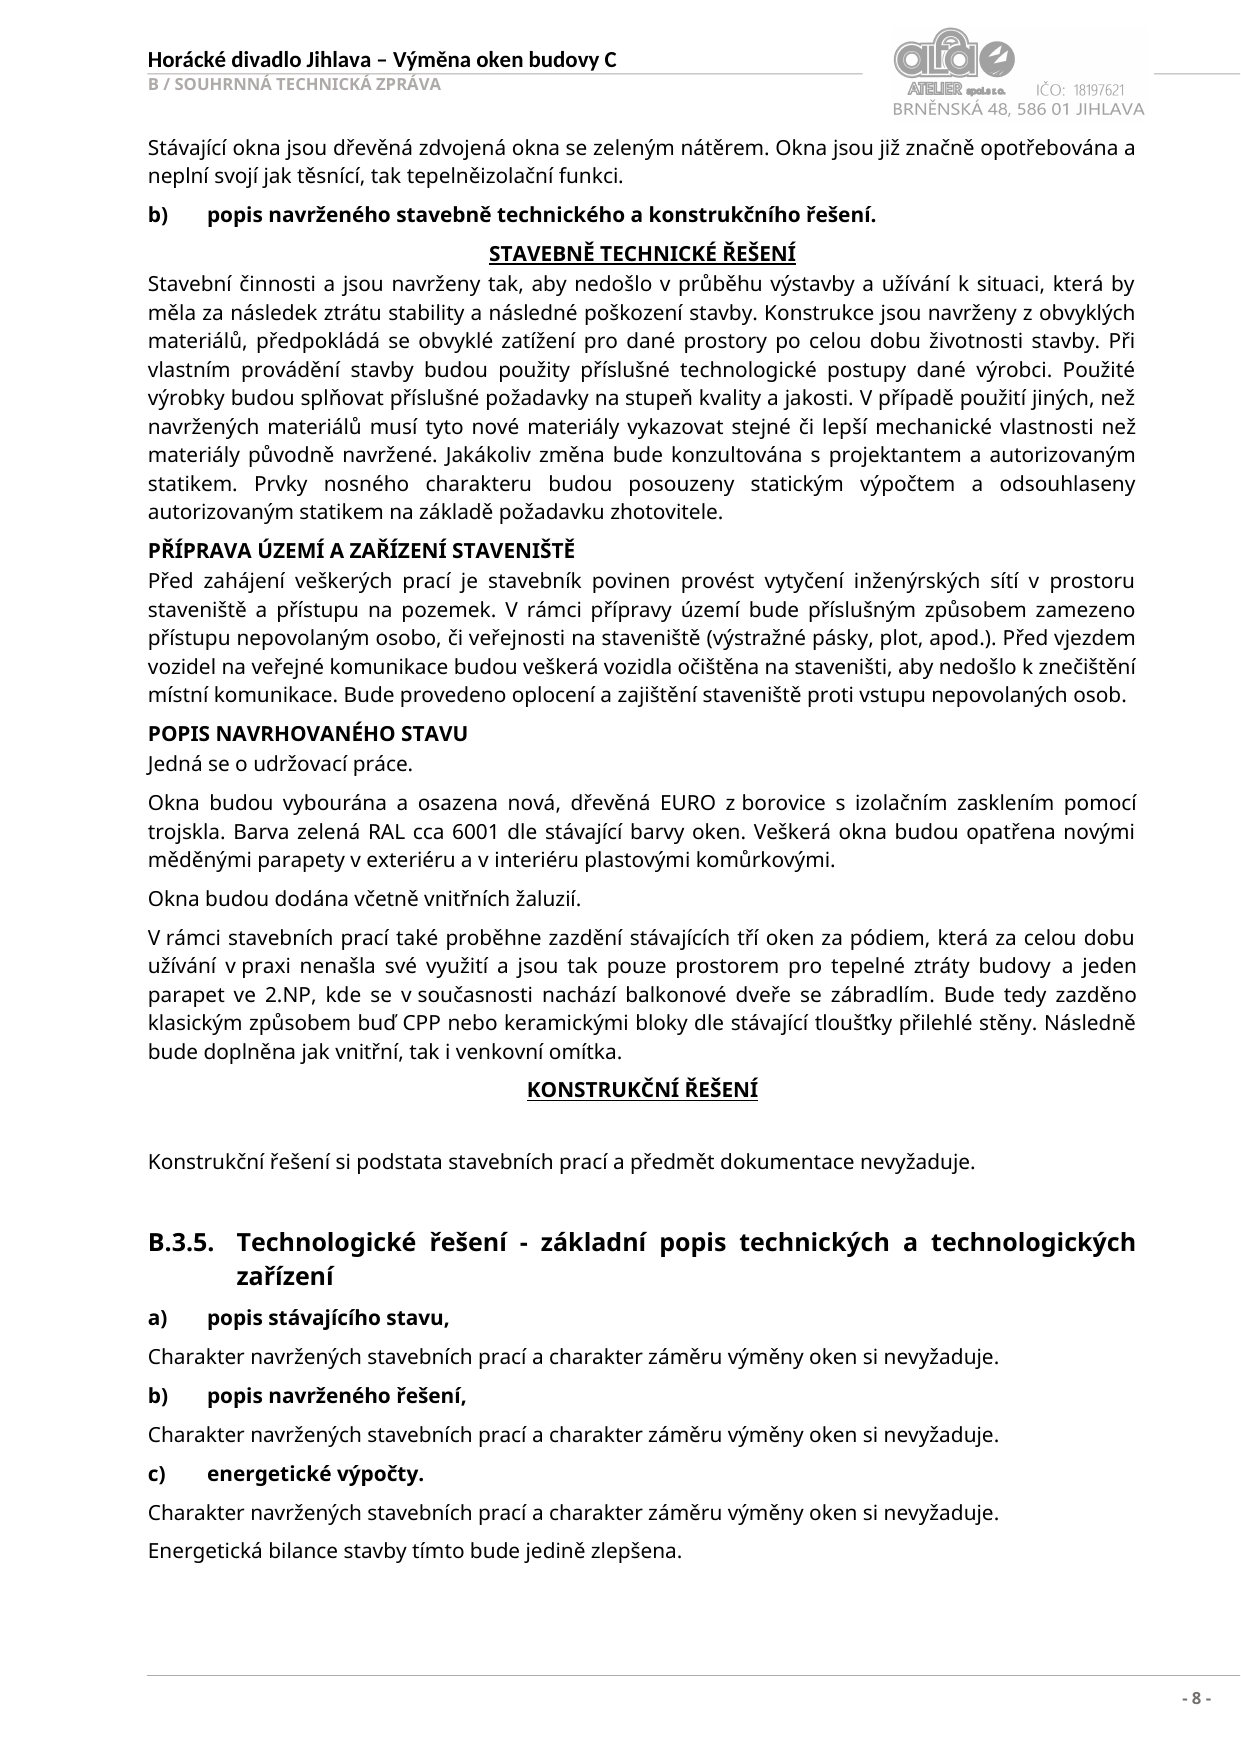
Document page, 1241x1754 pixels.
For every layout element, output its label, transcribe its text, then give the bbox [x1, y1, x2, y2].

subtitle popis stávajícího stavu, [148, 1303, 1137, 1332]
subtitle KONSTRUKČNÍ ŘEŠENÍ [148, 1076, 1137, 1104]
text Konstrukční řešení si podstata stavebních prací a předmět dokumentace nevyžaduje. [148, 1147, 1137, 1176]
text Energetická bilance stavby tímto bude jedině zlepšena. [148, 1536, 1137, 1565]
text Charakter navržených stavebních prací a charakter záměru výměny oken si nevyžaduje. [148, 1498, 1137, 1526]
text V rámci stavebních prací také proběhne zazdění stávajících tří oken za pódiem, která za celou dobu užívání v praxi nenašla své využití a jsou tak pouze prostorem pro tepelné ztráty budovy a jeden parapet ve 2.NP, kde se v současnosti nachází balkonové dveře se zábradlím. Bude tedy zazděno klasickým způsobem buď CPP nebo keramickými bloky dle stávající tloušťky přilehlé stěny. Následně bude doplněna jak vnitřní, tak i venkovní omítka. [148, 923, 1137, 1065]
subtitle PŘÍPRAVA ÚZEMÍ A ZAŘÍZENÍ STAVENIŠTĚ [148, 536, 1137, 564]
subtitle energetické výpočty. [148, 1459, 1137, 1487]
subtitle Technologické řešení - základní popis technických a technologických zařízení [148, 1225, 1137, 1293]
subtitle popis navrženého stavebně technického a konstrukčního řešení. [148, 200, 1137, 229]
subtitle STAVEBNĚ TECHNICKÉ ŘEŠENÍ [148, 239, 1137, 267]
text Stávající okna jsou dřevěná zdvojená okna se zeleným nátěrem. Okna jsou již značně opotřebována a neplní svojí jak těsnící, tak tepelněizolační funkci. [148, 133, 1137, 190]
text Jedná se o udržovací práce. [148, 749, 1137, 778]
text Okna budou vybourána a osazena nová, dřevěná EURO z borovice s izolačním zasklením pomocí trojskla. Barva zelená RAL cca 6001 dle stávající barvy oken. Veškerá okna budou opatřena novými měděnými parapety v exteriéru a v interiéru plastovými komůrkovými. [148, 788, 1137, 874]
text Před zahájení veškerých prací je stavebník povinen provést vytyčení inženýrských sítí v prostoru staveniště a přístupu na pozemek. V rámci přípravy území bude příslušným způsobem zamezeno přístupu nepovolaným osobo, či veřejnosti na staveniště (výstražné pásky, plot, apod.). Před vjezdem vozidel na veřejné komunikace budou veškerá vozidla očištěna na staveništi, aby nedošlo k znečištění místní komunikace. Bude provedeno oplocení a zajištění staveniště proti vstupu nepovolaných osob. [148, 566, 1137, 709]
text Charakter navržených stavebních prací a charakter záměru výměny oken si nevyžaduje. [148, 1342, 1137, 1371]
subtitle POPIS NAVRHOVANÉHO STAVU [148, 719, 1137, 747]
text Charakter navržených stavebních prací a charakter záměru výměny oken si nevyžaduje. [148, 1420, 1137, 1448]
text Stavební činnosti a jsou navrženy tak, aby nedošlo v průběhu výstavby a užívání k situaci, která by měla za následek ztrátu stability a následné poškození stavby. Konstrukce jsou navrženy z obvyklých materiálů, předpokládá se obvyklé zatížení pro dané prostory po celou dobu životnosti stavby. Při vlastním provádění stavby budou použity příslušné technologické postupy dané výrobci. Použité výrobky budou splňovat příslušné požadavky na stupeň kvality a jakosti. V případě použití jiných, než navržených materiálů musí tyto nové materiály vykazovat stejné či lepší mechanické vlastnosti než materiály původně navržené. Jakákoliv změna bude konzultována s projektantem a autorizovaným statikem. Prvky nosného charakteru budou posouzeny statickým výpočtem a odsouhlaseny autorizovaným statikem na základě požadavku zhotovitele. [148, 269, 1137, 526]
subtitle popis navrženého řešení, [148, 1381, 1137, 1409]
text Okna budou dodána včetně vnitřních žaluzií. [148, 884, 1137, 913]
